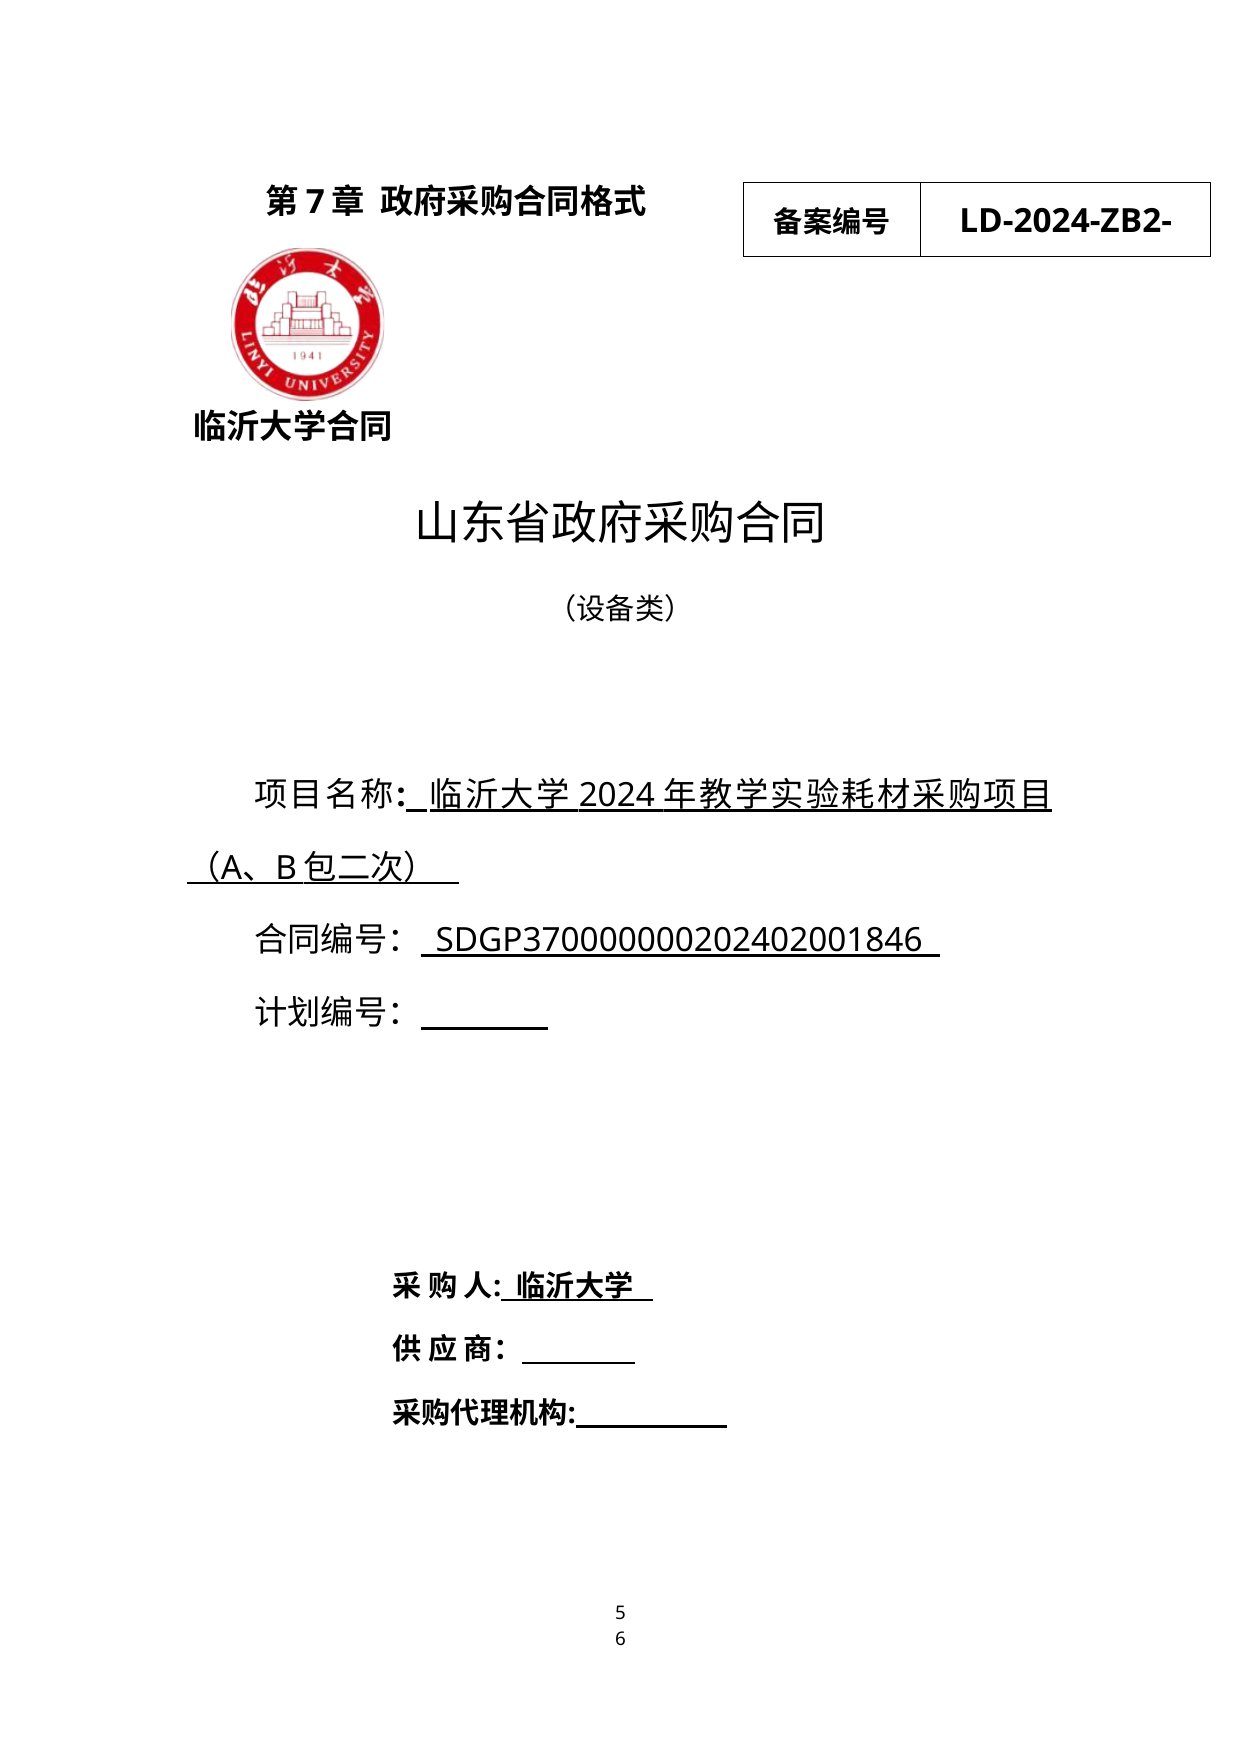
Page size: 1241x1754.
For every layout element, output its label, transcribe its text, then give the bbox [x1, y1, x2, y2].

text 项目名称: 临沂大学2024年教学实验耗材采购项目（A、B包二次） [187, 768, 1053, 889]
text （设备类） [187, 586, 1053, 628]
table_header LD-2024-ZB2- [921, 183, 1210, 256]
text 山东省政府采购合同 [187, 486, 1053, 553]
picture [231, 248, 385, 401]
text 供 应 商： [187, 1326, 1053, 1368]
text 采 购 人: 临沂大学 [187, 1262, 1053, 1305]
text 临沂大学合同 [187, 400, 1053, 448]
text 采购代理机构: [187, 1389, 1053, 1432]
text 计划编号： [187, 986, 1053, 1034]
subtitle 第7章 政府采购合同格式 [187, 175, 1053, 223]
text 合同编号： SDGP370000000202402001846 [187, 913, 1053, 962]
table_header 备案编号 [744, 183, 920, 256]
